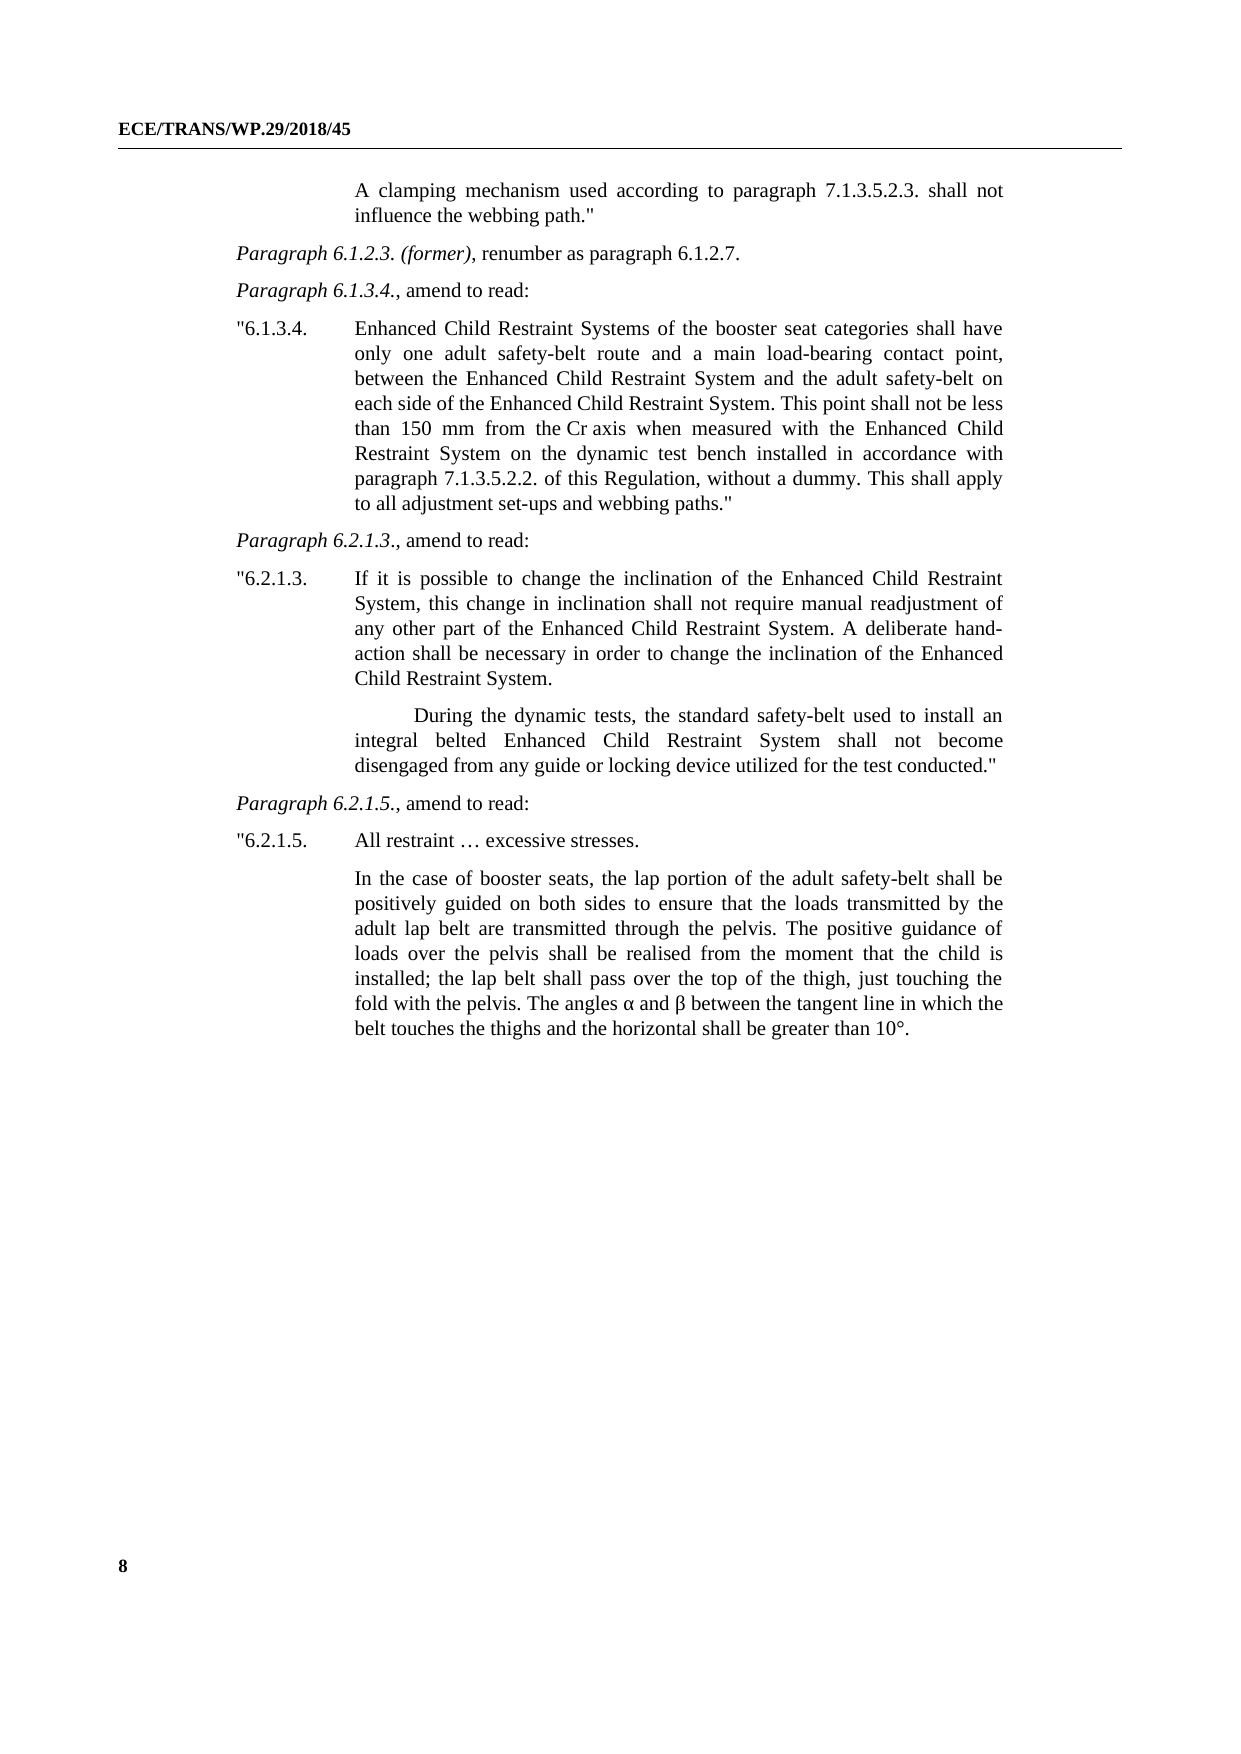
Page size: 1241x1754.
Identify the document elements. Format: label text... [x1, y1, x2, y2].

text A clamping mechanism used according to paragraph 7.1.3.5.2.3. shall not influence the webbing path." [354, 177, 1004, 227]
text Paragraph 6.2.1.5., amend to read: [236, 790, 1004, 815]
text "6.2.1.5. All restraint … excessive stresses. [236, 827, 1033, 852]
text "6.2.1.3. If it is possible to change the inclination of the Enhanced Child Restraint System, this change in inclination shall not require manual readjustment of any other part of the Enhanced Child Restraint System. A deliberate hand-action shall be necessary in order to change the inclination of the Enhanced Child Restraint System. [236, 565, 1004, 690]
text In the case of booster seats, the lap portion of the adult safety-belt shall be positively guided on both sides to ensure that the loads transmitted by the adult lap belt are transmitted through the pelvis. The positive guidance of loads over the pelvis shall be realised from the moment that the child is installed; the lap belt shall pass over the top of the thigh, just touching the fold with the pelvis. The angles α and β between the tangent line in which the belt touches the thighs and the horizontal shall be greater than 10°. [354, 865, 1004, 1040]
text Paragraph 6.2.1.3., amend to read: [236, 527, 1033, 552]
text "6.1.3.4. Enhanced Child Restraint Systems of the booster seat categories shall have only one adult safety-belt route and a main load-bearing contact point, between the Enhanced Child Restraint System and the adult safety-belt on each side of the Enhanced Child Restraint System. This point shall not be less than 150 mm from the Cr axis when measured with the Enhanced Child Restraint System on the dynamic test bench installed in accordance with paragraph 7.1.3.5.2.2. of this Regulation, without a dummy. This shall apply to all adjustment set-ups and webbing paths." [236, 315, 1004, 515]
text During the dynamic tests, the standard safety-belt used to install an integral belted Enhanced Child Restraint System shall not become disengaged from any guide or locking device utilized for the test conducted." [354, 702, 1004, 777]
text Paragraph 6.1.2.3. (former), renumber as paragraph 6.1.2.7. [236, 240, 1004, 265]
text Paragraph 6.1.3.4., amend to read: [236, 277, 1004, 302]
